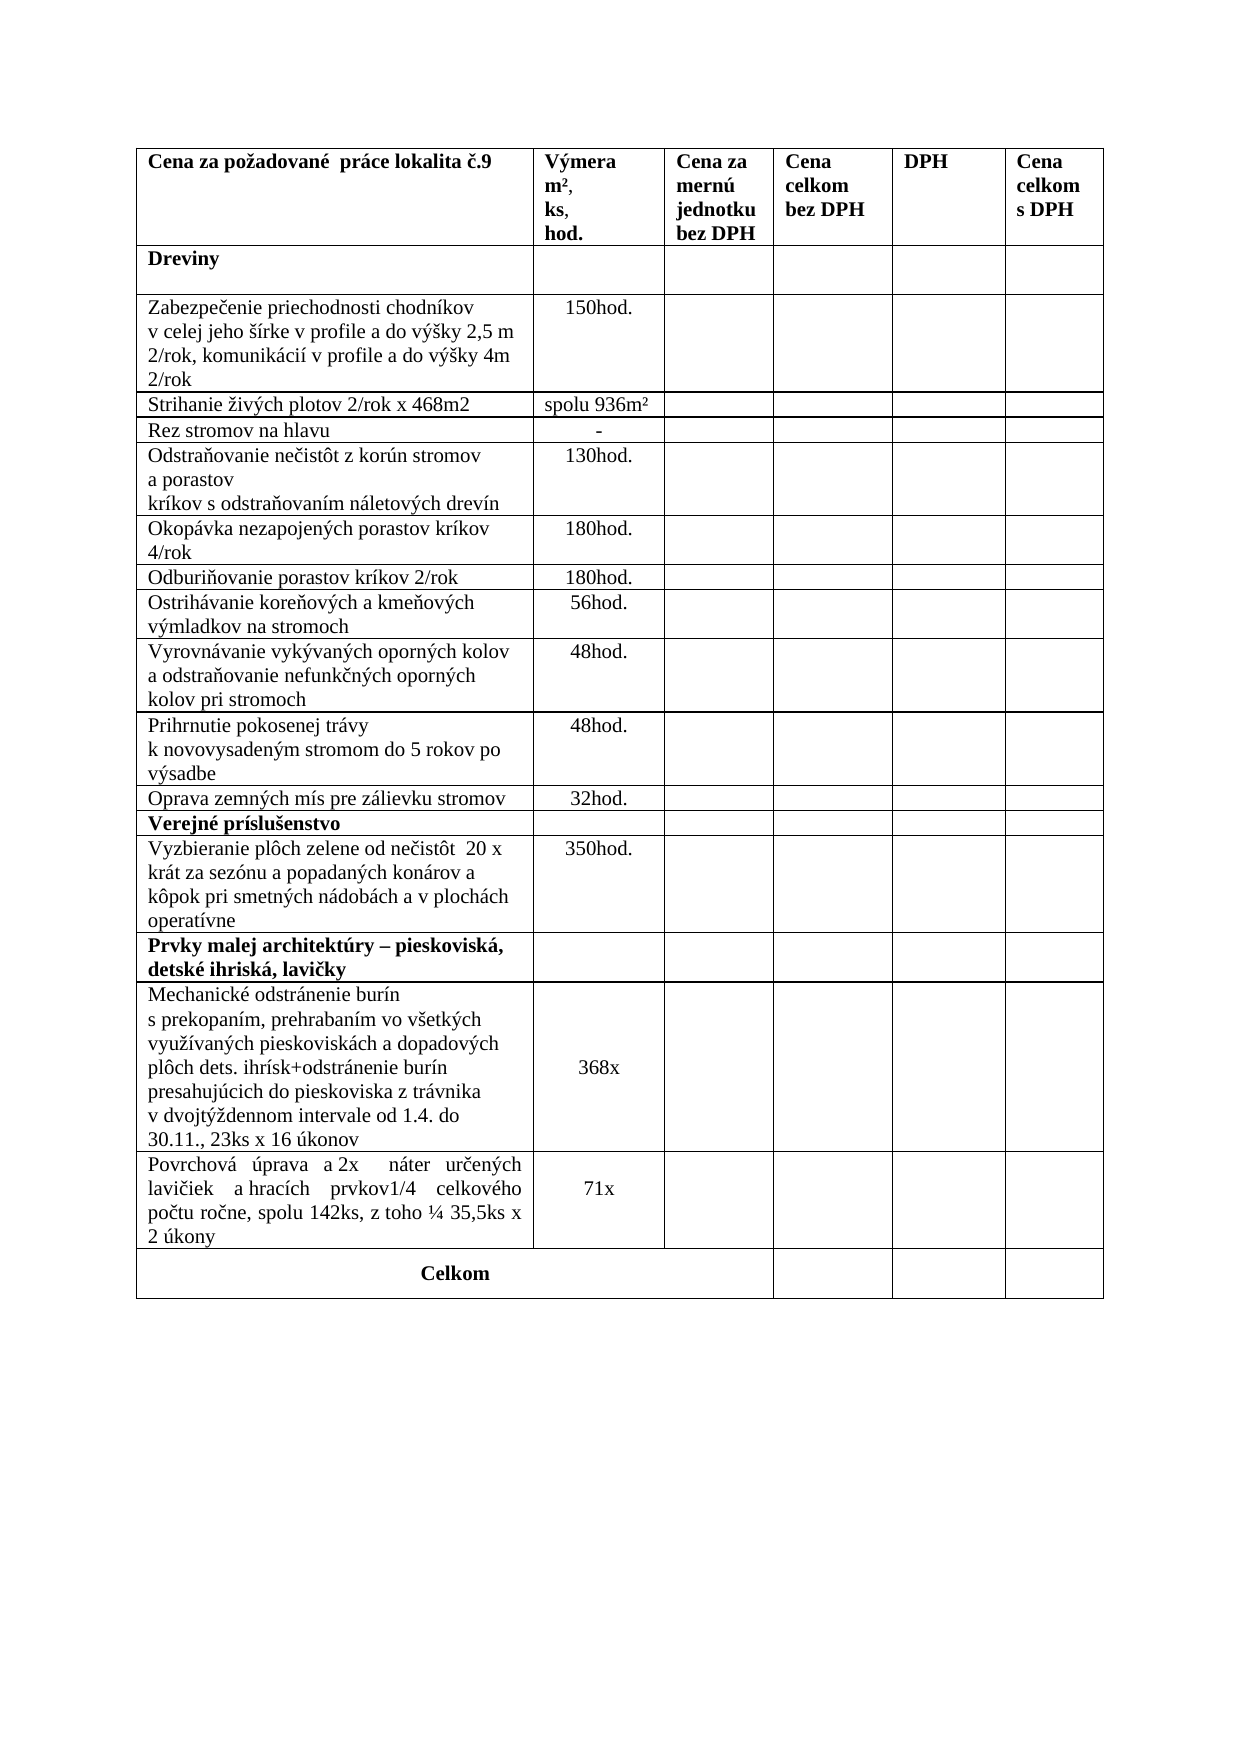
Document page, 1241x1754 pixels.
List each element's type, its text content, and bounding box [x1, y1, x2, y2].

table_cell [665, 393, 773, 416]
table_cell [1006, 639, 1103, 711]
table_cell [774, 1152, 892, 1248]
table_header Výmera m², ks, hod. [534, 149, 664, 245]
table_cell [665, 565, 773, 589]
table_cell Celkom [137, 1249, 773, 1298]
table_cell [1006, 246, 1103, 294]
table_cell [774, 786, 892, 810]
table_cell [665, 713, 773, 785]
table_cell Vyrovnávanie vykývaných oporných kolov a odstraňovanie nefunkčných oporných kolov pri stromoch [137, 639, 533, 711]
table_cell 48hod. [534, 713, 664, 785]
table_cell [665, 1152, 773, 1248]
table_cell Rez stromov na hlavu [137, 418, 533, 442]
table_cell 32hod. [534, 786, 664, 810]
table_cell 130hod. [534, 443, 664, 515]
table_cell [774, 393, 892, 416]
table_cell [1006, 983, 1103, 1151]
table_cell [893, 836, 1005, 932]
table_cell [1006, 933, 1103, 981]
table_cell [893, 590, 1005, 638]
table_cell [1006, 565, 1103, 589]
table_cell [893, 983, 1005, 1151]
table_cell [1006, 443, 1103, 515]
table_cell [665, 443, 773, 515]
table_cell 180hod. [534, 516, 664, 564]
table_cell 71x [534, 1152, 664, 1248]
table_cell spolu 936m² [534, 393, 664, 416]
table_cell [665, 590, 773, 638]
table_header Cena za mernú jednotku bez DPH [665, 149, 773, 245]
table_cell 150hod. [534, 295, 664, 391]
table_cell [893, 786, 1005, 810]
table_cell [1006, 393, 1103, 416]
table_cell [534, 933, 664, 981]
table_cell [774, 590, 892, 638]
table_cell [774, 246, 892, 294]
table_cell [665, 295, 773, 391]
table_cell [774, 983, 892, 1151]
table_cell [774, 811, 892, 835]
table_cell [893, 418, 1005, 442]
table_cell [665, 246, 773, 294]
table_cell Mechanické odstránenie burín s prekopaním, prehrabaním vo všetkých využívaných pieskoviskách a dopadových plôch dets. ihrísk+odstránenie burín presahujúcich do pieskoviska z trávnika v dvojtýždennom intervale od 1.4. do 30.11., 23ks x 16 úkonov [137, 983, 533, 1151]
table_cell Ostrihávanie koreňových a kmeňových výmladkov na stromoch [137, 590, 533, 638]
table_cell [1006, 295, 1103, 391]
table_cell 350hod. [534, 836, 664, 932]
table_cell [665, 933, 773, 981]
table_cell [774, 295, 892, 391]
table_cell [893, 516, 1005, 564]
table_cell [774, 713, 892, 785]
table_cell Strihanie živých plotov 2/rok x 468m2 [137, 393, 533, 416]
table_cell 56hod. [534, 590, 664, 638]
table_cell [1006, 1152, 1103, 1248]
table_cell 48hod. [534, 639, 664, 711]
table_cell [665, 786, 773, 810]
table_cell [893, 933, 1005, 981]
table_cell Verejné príslušenstvo [137, 811, 533, 835]
table_cell Okopávka nezapojených porastov kríkov 4/rok [137, 516, 533, 564]
table_cell 368x [534, 983, 664, 1151]
table_cell Dreviny [137, 246, 533, 294]
table_cell [893, 393, 1005, 416]
table_cell [1006, 713, 1103, 785]
table_cell [1006, 590, 1103, 638]
table_header DPH [893, 149, 1005, 245]
table_cell [665, 836, 773, 932]
table_cell Zabezpečenie priechodnosti chodníkov v celej jeho šírke v profile a do výšky 2,5 m 2/rok, komunikácií v profile a do výšky 4m 2/rok [137, 295, 533, 391]
table_cell [774, 836, 892, 932]
table_cell Povrchová úprava a 2x náter určených lavičiek a hracích prvkov1/4 celkového počtu ročne, spolu 142ks, z toho ¼ 35,5ks x 2 úkony [137, 1152, 533, 1248]
table_cell [893, 713, 1005, 785]
table_cell [534, 246, 664, 294]
table_cell [665, 811, 773, 835]
table_cell [774, 639, 892, 711]
table_cell [774, 565, 892, 589]
table_cell Prvky malej architektúry – pieskoviská, detské ihriská, lavičky [137, 933, 533, 981]
table_cell - [534, 418, 664, 442]
table_cell 180hod. [534, 565, 664, 589]
table_cell [893, 295, 1005, 391]
table_cell [1006, 516, 1103, 564]
table_cell [1006, 811, 1103, 835]
table_cell [665, 639, 773, 711]
table_cell [893, 1152, 1005, 1248]
table_cell [893, 639, 1005, 711]
table_header Cena celkom s DPH [1006, 149, 1103, 245]
table_cell Odburiňovanie porastov kríkov 2/rok [137, 565, 533, 589]
table_cell [665, 418, 773, 442]
table_cell [1006, 1249, 1103, 1298]
table_cell Vyzbieranie plôch zelene od nečistôt 20 x krát za sezónu a popadaných konárov a kôpok pri smetných nádobách a v plochách operatívne [137, 836, 533, 932]
table_header Cena za požadované práce lokalita č.9 [137, 149, 533, 245]
table_cell [1006, 418, 1103, 442]
table_cell [774, 443, 892, 515]
table_cell [534, 811, 664, 835]
table_cell [893, 246, 1005, 294]
table_cell [774, 418, 892, 442]
table_cell [893, 811, 1005, 835]
table_cell Odstraňovanie nečistôt z korún stromov a porastov kríkov s odstraňovaním náletových drevín [137, 443, 533, 515]
table_cell [774, 516, 892, 564]
table_cell [774, 1249, 892, 1298]
table_cell [665, 983, 773, 1151]
table_cell Prihrnutie pokosenej trávy k novovysadeným stromom do 5 rokov po výsadbe [137, 713, 533, 785]
table_cell [665, 516, 773, 564]
table_cell [774, 933, 892, 981]
table_cell [1006, 786, 1103, 810]
table_cell [893, 443, 1005, 515]
table_header Cena celkom bez DPH [774, 149, 892, 245]
table_cell [893, 1249, 1005, 1298]
table_cell Oprava zemných mís pre zálievku stromov [137, 786, 533, 810]
table_cell [893, 565, 1005, 589]
table_cell [1006, 836, 1103, 932]
